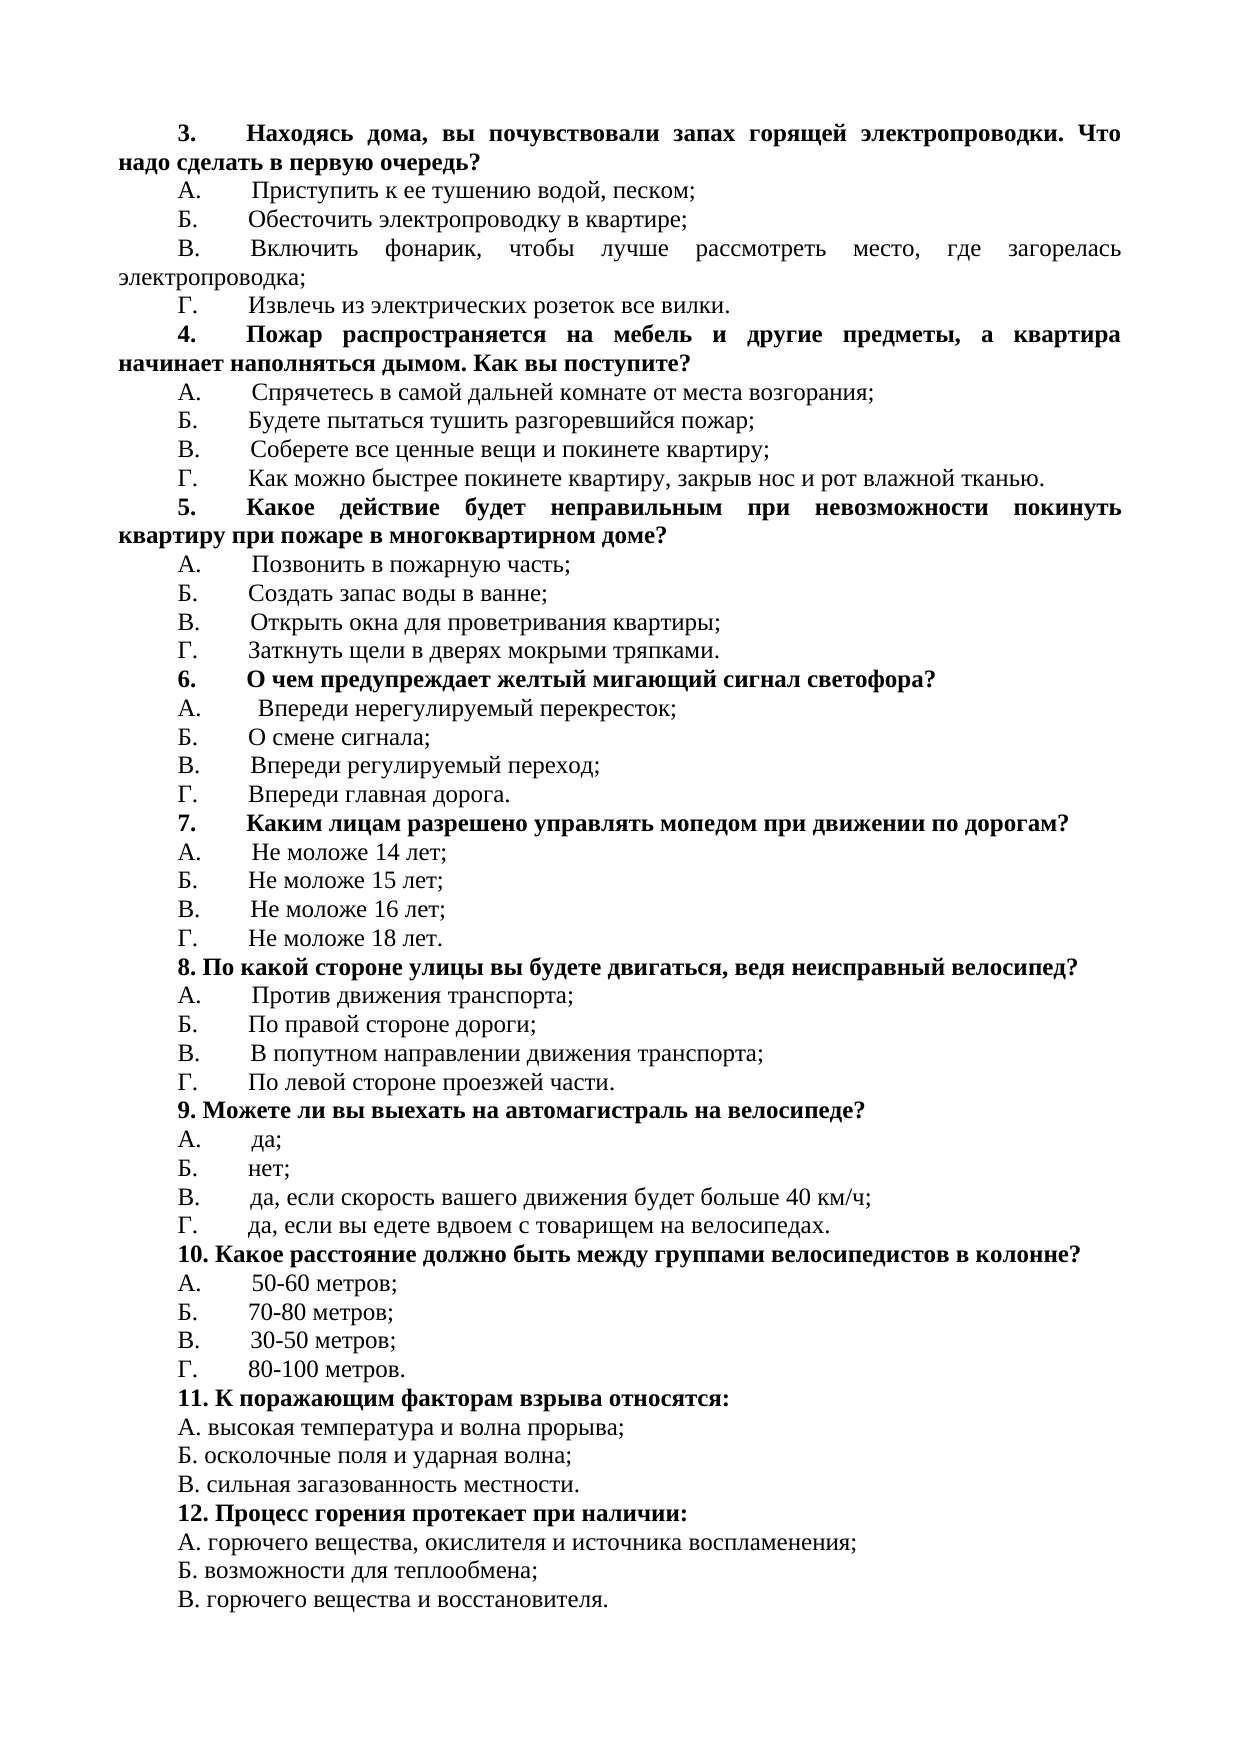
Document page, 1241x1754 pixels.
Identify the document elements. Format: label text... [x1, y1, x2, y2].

text 5. Какое действие будет неправильным при невозможности покинуть квартиру при пожаре в многоквартирном доме? [118, 492, 1122, 549]
text Б. возможности для теплообмена; [118, 1556, 1122, 1584]
text Б. осколочные поля и ударная волна; [118, 1441, 1122, 1469]
text Б. О смене сигнала; [118, 722, 1122, 751]
text Г. По левой стороне проезжей части. [118, 1067, 1122, 1096]
text В. Соберете все ценные вещи и покинете квартиру; [118, 434, 1122, 463]
text В. В попутном направлении движения транспорта; [118, 1038, 1122, 1067]
text В. горючего вещества и восстановителя. [118, 1584, 1122, 1613]
text Г. 80-100 метров. [118, 1354, 1122, 1383]
text В. да, если скорость вашего движения будет больше 40 км/ч; [118, 1182, 1122, 1211]
text В. Не моложе 16 лет; [118, 894, 1122, 923]
text А. Приступить к ее тушению водой, песком; [118, 176, 1122, 204]
text А. Против движения транспорта; [118, 981, 1122, 1009]
text Г. Впереди главная дорога. [118, 779, 1122, 808]
text В. 30-50 метров; [118, 1326, 1122, 1354]
text А. Позвонить в пожарную часть; [118, 549, 1122, 578]
text Б. По правой стороне дороги; [118, 1009, 1122, 1038]
text 12. Процесс горения протекает при наличии: [118, 1498, 1122, 1527]
text Б. Обесточить электропроводку в квартире; [118, 204, 1122, 233]
text 3. Находясь дома, вы почувствовали запах горящей электропроводки. Что надо сделать в первую очередь? [118, 118, 1122, 176]
text А. Не моложе 14 лет; [118, 837, 1122, 866]
text 10. Какое расстояние должно быть между группами велосипедистов в колонне? [118, 1239, 1122, 1268]
text Г. Извлечь из электрических розеток все вилки. [118, 291, 1122, 319]
text Г. Как можно быстрее покинете квартиру, закрыв нос и рот влажной тканью. [118, 463, 1122, 492]
text 11. К поражающим факторам взрыва относятся: [118, 1383, 1122, 1412]
text Б. Не моложе 15 лет; [118, 866, 1122, 894]
text А. высокая температура и волна прорыва; [118, 1412, 1122, 1441]
text Б. Будете пытаться тушить разгоревшийся пожар; [118, 406, 1122, 434]
text В. Открыть окна для проветривания квартиры; [118, 607, 1122, 636]
text 6. О чем предупреждает желтый мигающий сигнал светофора? [118, 664, 1122, 693]
text 7. Каким лицам разрешено управлять мопедом при движении по дорогам? [118, 808, 1122, 837]
text В. Впереди регулируемый переход; [118, 751, 1122, 779]
text Г. Не моложе 18 лет. [118, 923, 1122, 952]
text Б. нет; [118, 1153, 1122, 1182]
text В. Включить фонарик, чтобы лучше рассмотреть место, где загорелась электропроводка; [118, 233, 1122, 291]
text Г. да, если вы едете вдвоем с товарищем на велосипедах. [118, 1211, 1122, 1239]
text А. да; [118, 1124, 1122, 1153]
text Б. Создать запас воды в ванне; [118, 578, 1122, 607]
text 4. Пожар распространяется на мебель и другие предметы, а квартира начинает наполняться дымом. Как вы поступите? [118, 319, 1122, 377]
text А. 50-60 метров; [118, 1268, 1122, 1297]
text 8. По какой стороне улицы вы будете двигаться, ведя неисправный велосипед? [118, 952, 1122, 981]
text 9. Можете ли вы выехать на автомагистраль на велосипеде? [118, 1096, 1122, 1124]
text Б. 70-80 метров; [118, 1297, 1122, 1326]
text А. Спрячетесь в самой дальней комнате от места возгорания; [118, 377, 1122, 406]
text В. сильная загазованность местности. [118, 1469, 1122, 1498]
text А. горючего вещества, окислителя и источника воспламенения; [118, 1527, 1122, 1556]
text А. Впереди нерегулируемый перекресток; [118, 693, 1122, 722]
text Г. Заткнуть щели в дверях мокрыми тряпками. [118, 636, 1122, 664]
